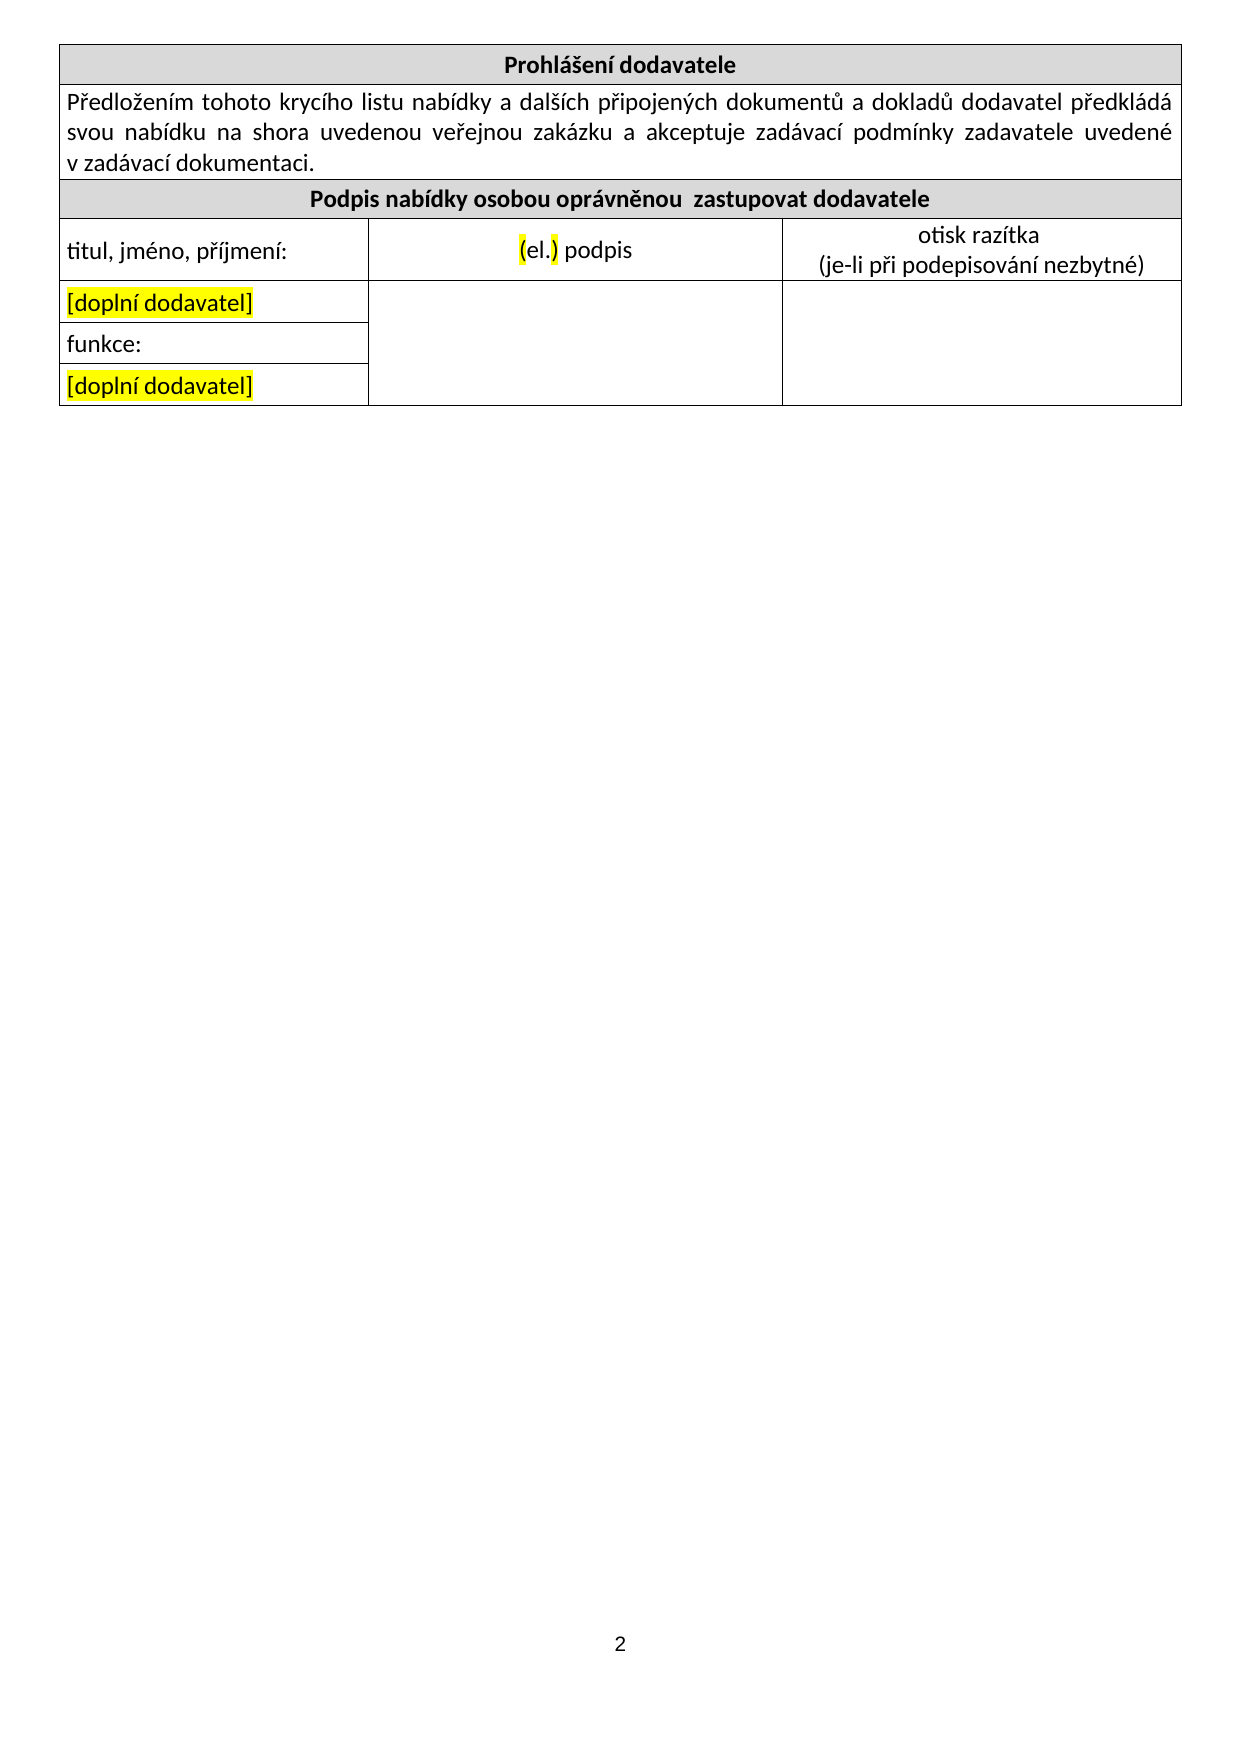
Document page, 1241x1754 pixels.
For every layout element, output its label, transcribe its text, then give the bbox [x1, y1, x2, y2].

table_cell [doplní dodavatel] [60, 281, 368, 322]
table_cell [doplní dodavatel] [60, 364, 368, 404]
table_cell otisk razítka (je-li při podepisování nezbytné) [783, 219, 1181, 280]
table_cell (el.) podpis [369, 219, 782, 280]
table_cell Předložením tohoto krycího listu nabídky a dalších připojených dokumentů a dokladů dodavatel předkládá svou nabídku na shora uvedenou veřejnou zakázku a akceptuje zadávací podmínky zadavatele uvedené v zadávací dokumentaci. [60, 85, 1181, 178]
table_cell [369, 281, 782, 404]
table_cell Prohlášení dodavatele [60, 45, 1181, 84]
table_cell [783, 281, 1181, 404]
table_cell titul, jméno, příjmení: [60, 219, 368, 280]
table_cell Podpis nabídky osobou oprávněnou zastupovat dodavatele [60, 180, 1181, 218]
table_cell funkce: [60, 323, 368, 363]
